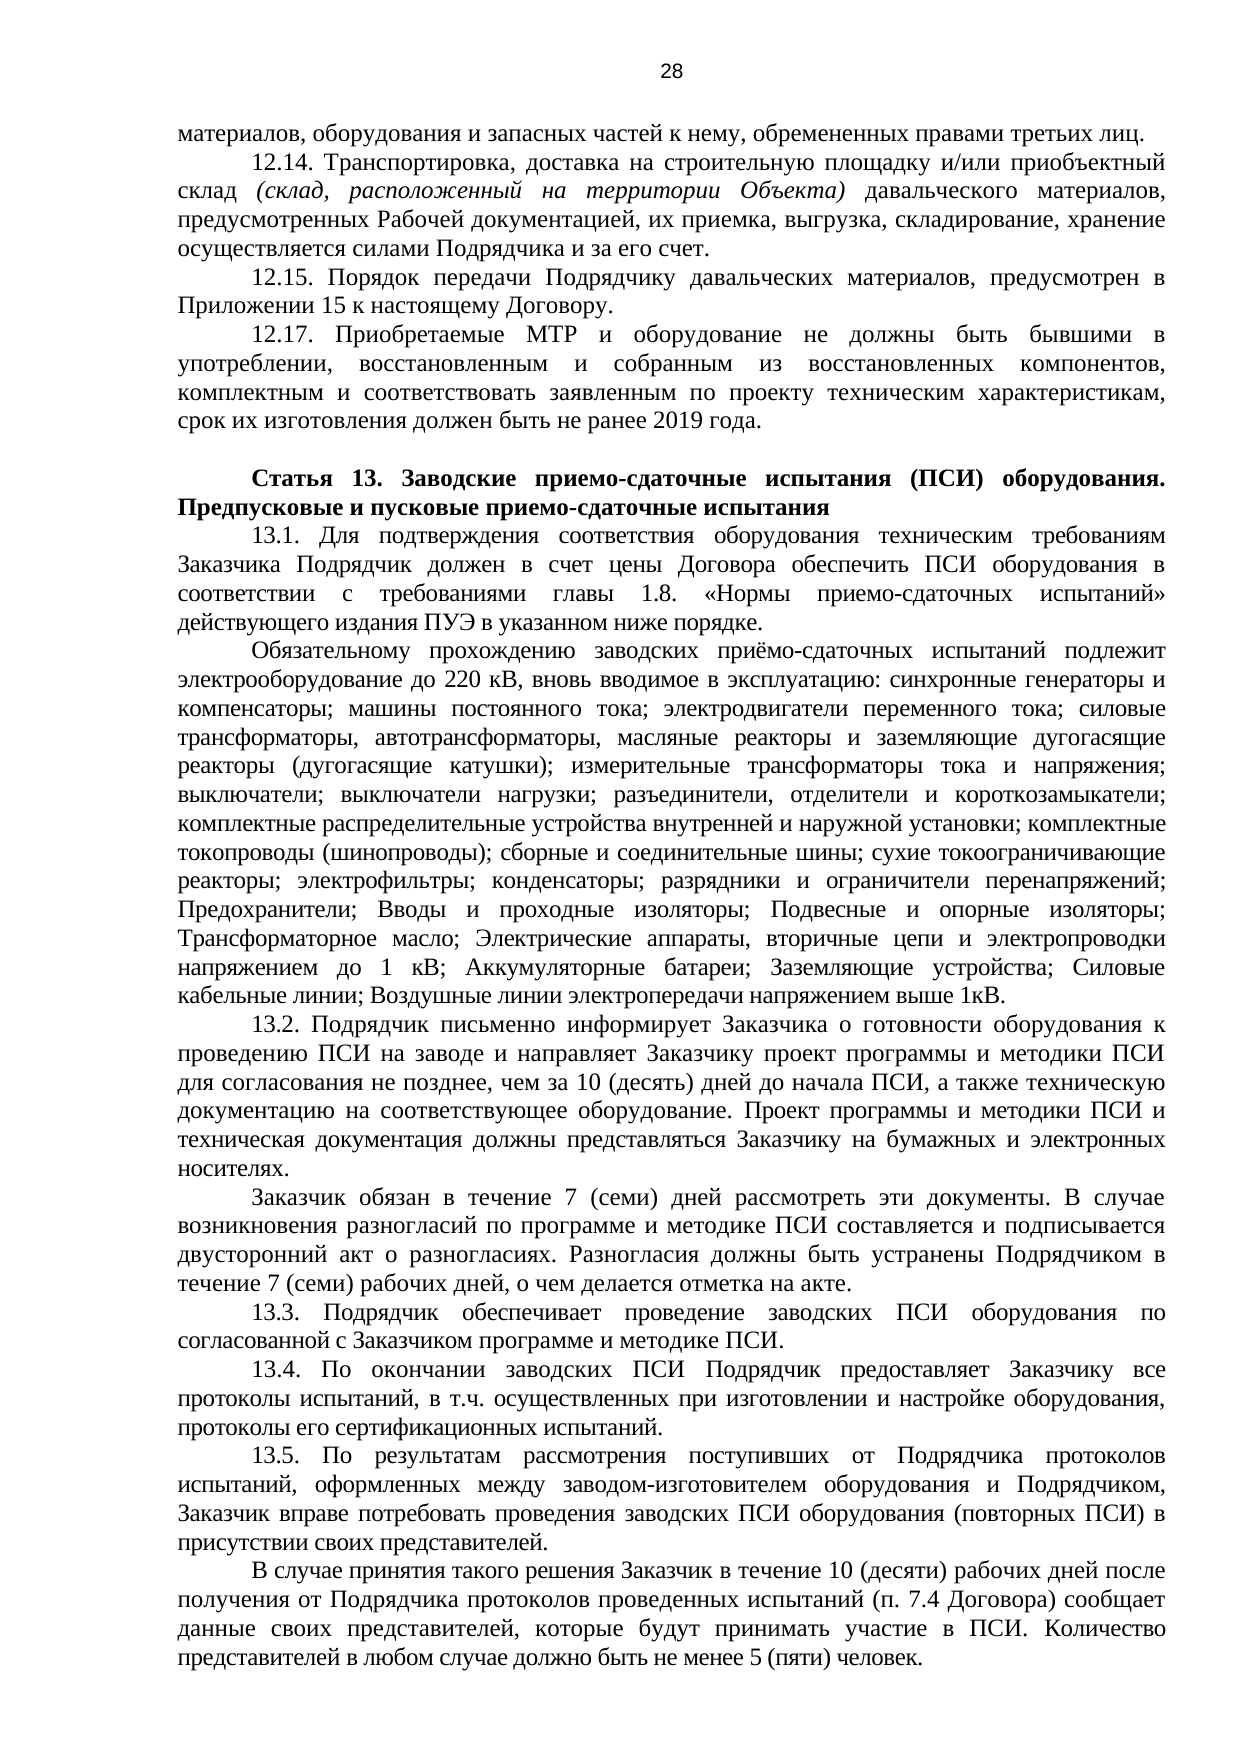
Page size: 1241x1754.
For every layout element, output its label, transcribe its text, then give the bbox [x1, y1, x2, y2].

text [177, 118, 1166, 147]
text В случае принятия такого решения Заказчик в течение 10 (десяти) рабочих дней после получения от Подрядчика протоколов проведенных испытаний (п. 7.4 Договора) сообщает данные своих представителей, которые будут принимать участие в ПСИ. Количество представителей в любом случае должно быть не менее 5 (пяти) человек. [177, 1556, 1166, 1671]
text 12.14. Транспортировка, доставка на строительную площадку и/или приобъектный склад (склад, расположенный на территории Объекта) давальческого материалов, предусмотренных Рабочей документацией, их приемка, выгрузка, складирование, хранение осуществляется силами Подрядчика и за его счет. [177, 147, 1166, 262]
text Обязательному прохождению заводских приёмо-сдаточных испытаний подлежит электрооборудование до 220 кВ, вновь вводимое в эксплуатацию: синхронные генераторы и компенсаторы; машины постоянного тока; электродвигатели переменного тока; силовые трансформаторы, автотрансформаторы, масляные реакторы и заземляющие дугогасящие реакторы (дугогасящие катушки); измерительные трансформаторы тока и напряжения; выключатели; выключатели нагрузки; разъединители, отделители и короткозамыкатели; комплектные распределительные устройства внутренней и наружной установки; комплектные токопроводы (шинопроводы); сборные и соединительные шины; сухие токоограничивающие реакторы; электрофильтры; конденсаторы; разрядники и ограничители перенапряжений; Предохранители; Вводы и проходные изоляторы; Подвесные и опорные изоляторы; Трансформаторное масло; Электрические аппараты, вторичные цепи и электропроводки напряжением до 1 кВ; Аккумуляторные батареи; Заземляющие устройства; Силовые кабельные линии; Воздушные линии электропередачи напряжением выше 1кВ. [177, 636, 1166, 1009]
text 12.15. Порядок передачи Подрядчику давальческих материалов, предусмотрен в Приложении 15 к настоящему Договору. [177, 262, 1166, 319]
text 13.1. Для подтверждения соответствия оборудования техническим требованиям Заказчика Подрядчик должен в счет цены Договора обеспечить ПСИ оборудования в соответствии с требованиями главы 1.8. «Нормы приемо-сдаточных испытаний» действующего издания ПУЭ в указанном ниже порядке. [177, 521, 1166, 636]
text 13.2. Подрядчик письменно информирует Заказчика о готовности оборудования к проведению ПСИ на заводе и направляет Заказчику проект программы и методики ПСИ для согласования не позднее, чем за 10 (десять) дней до начала ПСИ, а также техническую документацию на соответствующее оборудование. Проект программы и методики ПСИ и техническая документация должны представляться Заказчику на бумажных и электронных носителях. [177, 1009, 1166, 1182]
text 13.4. По окончании заводских ПСИ Подрядчик предоставляет Заказчику все протоколы испытаний, в т.ч. осуществленных при изготовлении и настройке оборудования, протоколы его сертификационных испытаний. [177, 1354, 1166, 1441]
text Заказчик обязан в течение 7 (семи) дней рассмотреть эти документы. В случае возникновения разногласий по программе и методике ПСИ составляется и подписывается двусторонний акт о разногласиях. Разногласия должны быть устранены Подрядчиком в течение 7 (семи) рабочих дней, о чем делается отметка на акте. [177, 1182, 1166, 1297]
text Статья 13. Заводские приемо-сдаточные испытания (ПСИ) оборудования. Предпусковые и пусковые приемо-сдаточные испытания [177, 463, 1166, 521]
text 13.3. Подрядчик обеспечивает проведение заводских ПСИ оборудования по согласованной с Заказчиком программе и методике ПСИ. [177, 1297, 1166, 1354]
text 12.17. Приобретаемые МТР и оборудование не должны быть бывшими в употреблении, восстановленным и собранным из восстановленных компонентов, комплектным и соответствовать заявленным по проекту техническим характеристикам, срок их изготовления должен быть не ранее 2019 года. [177, 319, 1166, 434]
text 13.5. По результатам рассмотрения поступивших от Подрядчика протоколов испытаний, оформленных между заводом-изготовителем оборудования и Подрядчиком, Заказчик вправе потребовать проведения заводских ПСИ оборудования (повторных ПСИ) в присутствии своих представителей. [177, 1441, 1166, 1556]
